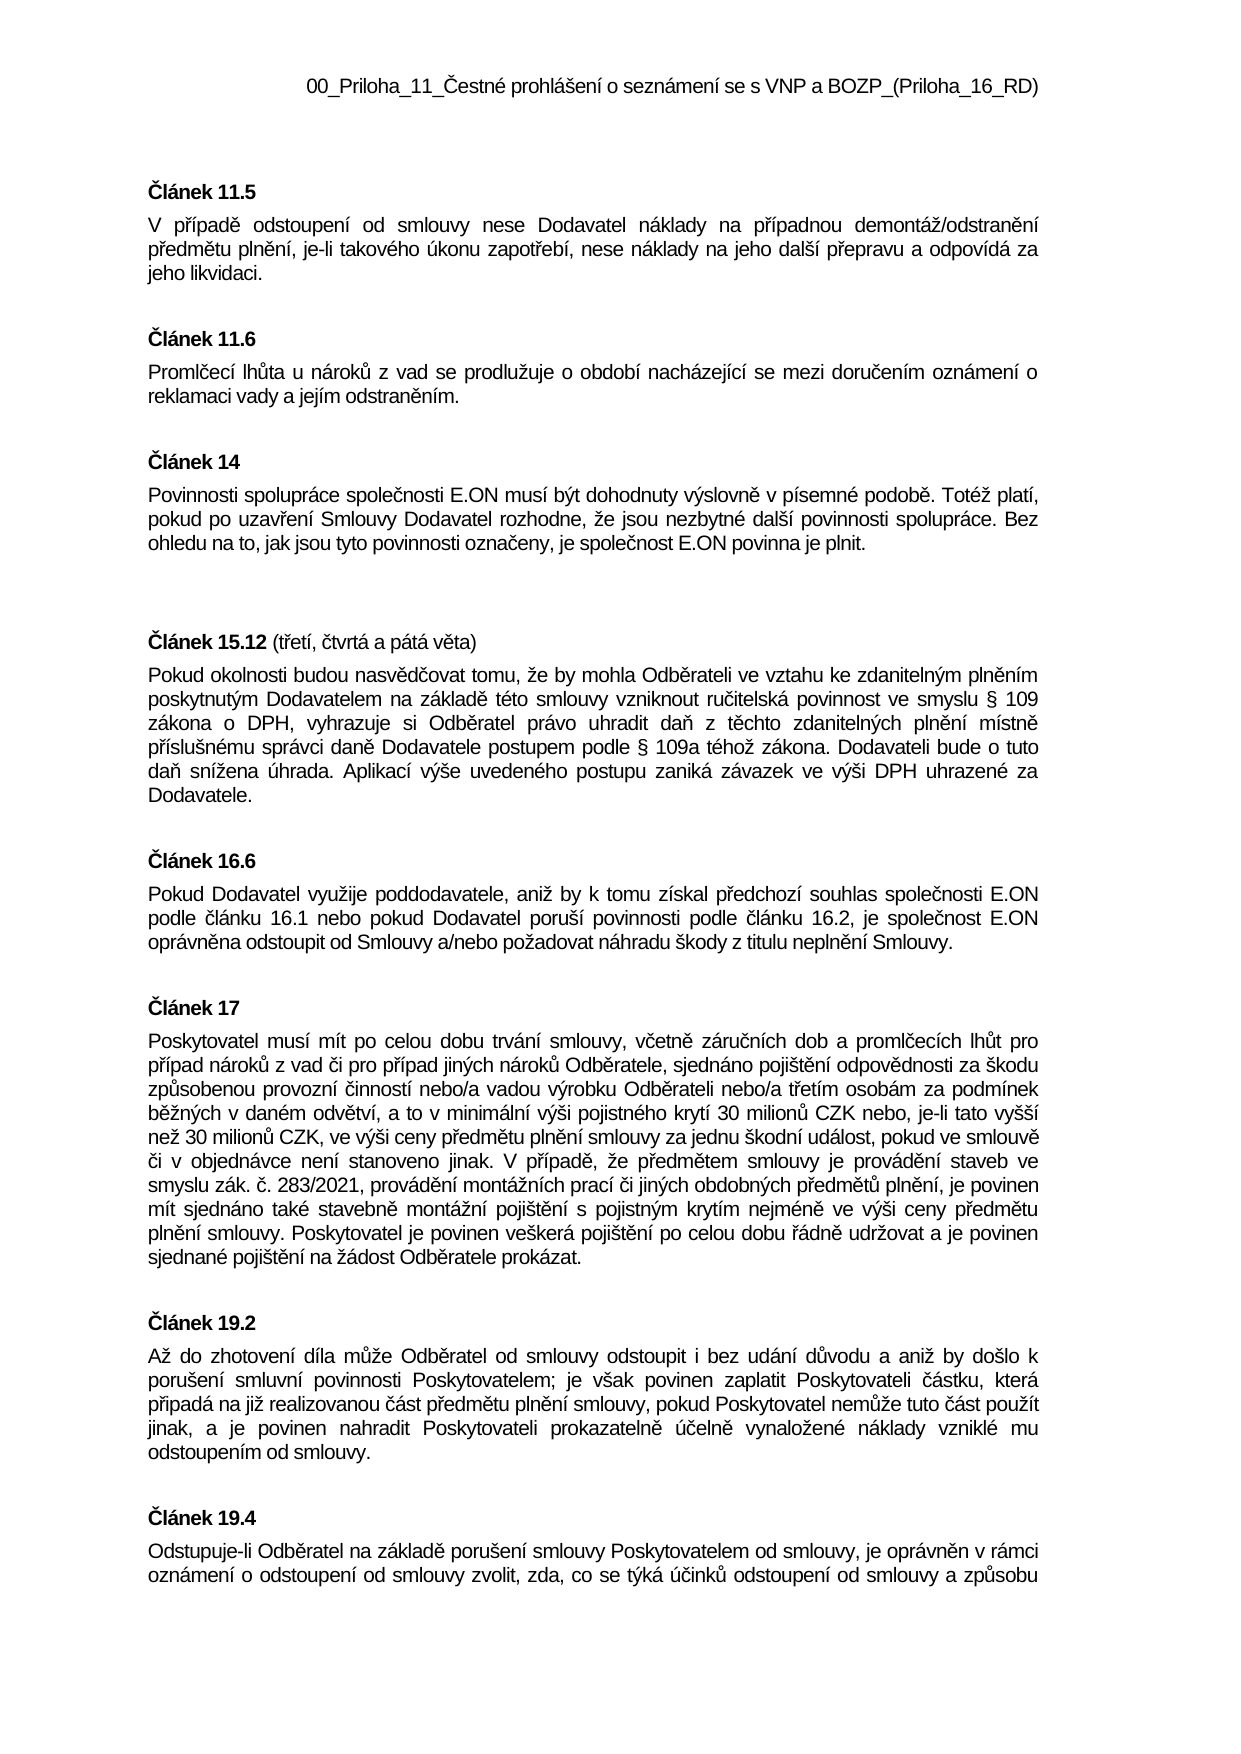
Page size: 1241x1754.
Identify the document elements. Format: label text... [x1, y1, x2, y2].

text Pokud okolnosti budou nasvědčovat tomu, že by mohla Odběrateli ve vztahu ke zdanitelným plněním poskytnutým Dodavatelem na základě této smlouvy vzniknout ručitelská povinnost ve smyslu § 109 zákona o DPH, vyhrazuje si Odběratel právo uhradit daň z těchto zdanitelných plnění místně příslušnému správci daně Dodavatele postupem podle § 109a téhož zákona. Dodavateli bude o tuto daň snížena úhrada. Aplikací výše uvedeného postupu zaniká závazek ve výši DPH uhrazené za Dodavatele. [148, 664, 1039, 807]
text Článek 15.12 (třetí, čtvrtá a pátá věta) [148, 631, 1039, 654]
text Povinnosti spolupráce společnosti E.ON musí být dohodnuty výslovně v písemné podobě. Totéž platí, pokud po uzavření Smlouvy Dodavatel rozhodne, že jsou nezbytné další povinnosti spolupráce. Bez ohledu na to, jak jsou tyto povinnosti označeny, je společnost E.ON povinna je plnit. [148, 484, 1039, 556]
text Pokud Dodavatel využije poddodavatele, aniž by k tomu získal předchozí souhlas společnosti E.ON podle článku 16.1 nebo pokud Dodavatel poruší povinnosti podle článku 16.2, je společnost E.ON oprávněna odstoupit od Smlouvy a/nebo požadovat náhradu škody z titulu neplnění Smlouvy. [148, 882, 1039, 954]
text Článek 17 [148, 996, 1039, 1020]
text Až do zhotovení díla může Odběratel od smlouvy odstoupit i bez udání důvodu a aniž by došlo k porušení smluvní povinnosti Poskytovatelem; je však povinen zaplatit Poskytovateli částku, která připadá na již realizovanou část předmětu plnění smlouvy, pokud Poskytovatel nemůže tuto část použít jinak, a je povinen nahradit Poskytovateli prokazatelně účelně vynaložené náklady vzniklé mu odstoupením od smlouvy. [148, 1344, 1039, 1464]
text Článek 16.6 [148, 849, 1039, 873]
text Článek 14 [148, 451, 1039, 474]
text V případě odstoupení od smlouvy nese Dodavatel náklady na případnou demontáž/odstranění předmětu plnění, je-li takového úkonu zapotřebí, nese náklady na jeho další přepravu a odpovídá za jeho likvidaci. [148, 214, 1039, 286]
text Článek 19.2 [148, 1311, 1039, 1335]
text Poskytovatel musí mít po celou dobu trvání smlouvy, včetně záručních dob a promlčecích lhůt pro případ nároků z vad či pro případ jiných nároků Odběratele, sjednáno pojištění odpovědnosti za škodu způsobenou provozní činností nebo/a vadou výrobku Odběrateli nebo/a třetím osobám za podmínek běžných v daném odvětví, a to v minimální výši pojistného krytí 30 milionů CZK nebo, je-li tato vyšší než 30 milionů CZK, ve výši ceny předmětu plnění smlouvy za jednu škodní událost, pokud ve smlouvě či v objednávce není stanoveno jinak. V případě, že předmětem smlouvy je provádění staveb ve smyslu zák. č. 283/2021, provádění montážních prací či jiných obdobných předmětů plnění, je povinen mít sjednáno také stavebně montážní pojištění s pojistným krytím nejméně ve výši ceny předmětu plnění smlouvy. Poskytovatel je povinen veškerá pojištění po celou dobu řádně udržovat a je povinen sjednané pojištění na žádost Odběratele prokázat. [148, 1029, 1039, 1269]
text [148, 1539, 1039, 1587]
text Promlčecí lhůta u nároků z vad se prodlužuje o období nacházející se mezi doručením oznámení o reklamaci vady a jejím odstraněním. [148, 361, 1039, 408]
text Článek 19.4 [148, 1506, 1039, 1530]
text Článek 11.6 [148, 328, 1039, 352]
text Článek 11.5 [148, 181, 1039, 204]
